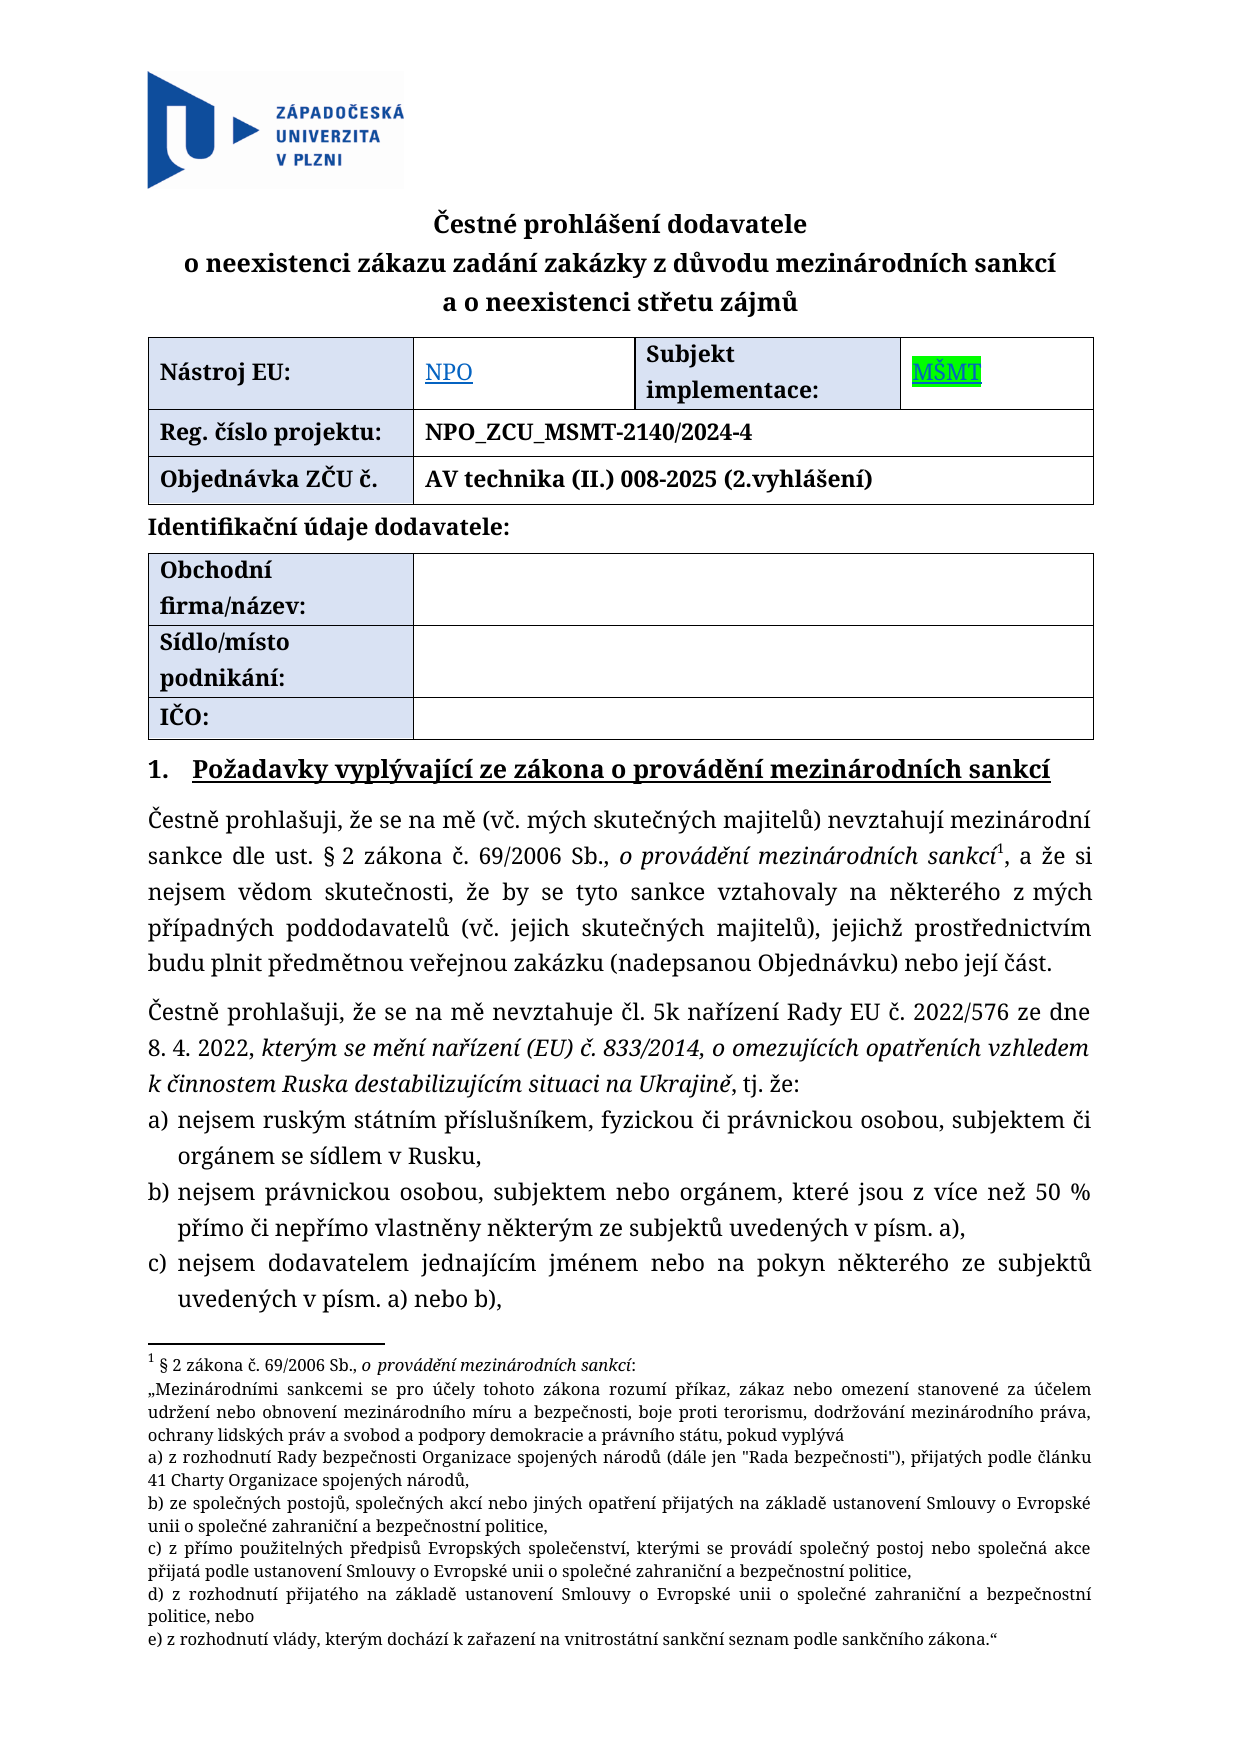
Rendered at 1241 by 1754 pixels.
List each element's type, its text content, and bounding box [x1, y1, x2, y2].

table_header Obchodní firma/název: [149, 554, 413, 625]
subtitle 1. Požadavky vyplývající ze zákona o provádění mezinárodních sankcí [148, 752, 1093, 786]
table_cell AV technika (II.) 008-2025 (2.vyhlášení) [414, 457, 1093, 503]
table_header [414, 554, 1093, 625]
list nejsem dodavatelem jednajícím jménem nebo na pokyn některého ze subjektů uvedených v písm. a) nebo b), [148, 1247, 1093, 1314]
text o neexistenci zákazu zadání zakázky z důvodu mezinárodních sankcí a o neexistenci střetu zájmů [148, 246, 1093, 319]
text Identifikační údaje dodavatele: [148, 511, 1093, 542]
table_cell [414, 698, 1093, 738]
table_cell Reg. číslo projektu: [149, 410, 413, 456]
picture [147, 71, 404, 189]
table_cell [414, 626, 1093, 697]
text Čestně prohlašuji, že se na mě nevztahuje čl. 5k nařízení Rady EU č. 2022/576 ze dne 8. 4. 2022, kterým se mění nařízení (EU) č. 833/2014, o omezujících opatřeních vzhledem k činnostem Ruska destabilizujícím situaci na Ukrajině, tj. že: [148, 996, 1093, 1099]
list nejsem ruským státním příslušníkem, fyzickou či právnickou osobou, subjektem či orgánem se sídlem v Rusku, [148, 1104, 1093, 1171]
table_cell NPO_ZCU_MSMT-2140/2024-4 [414, 410, 1093, 456]
list nejsem právnickou osobou, subjektem nebo orgánem, které jsou z více než 50 % přímo či nepřímo vlastněny některým ze subjektů uvedených v písm. a), [148, 1176, 1093, 1243]
table_header Subjekt implementace: [636, 338, 900, 409]
text Čestné prohlášení dodavatele [148, 207, 1093, 241]
table_cell Sídlo/místo podnikání: [149, 626, 413, 697]
table_header Nástroj EU: [149, 338, 413, 409]
text Čestně prohlašuji, že se na mě (vč. mých skutečných majitelů) nevztahují mezinárodní sankce dle ust. § 2 zákona č. 69/2006 Sb., o provádění mezinárodních sankcí, a že si nejsem vědom skutečnosti, že by se tyto sankce vztahovaly na některého z mých případných poddodavatelů (vč. jejich skutečných majitelů), jejichž prostřednictvím budu plnit předmětnou veřejnou zakázku (nadepsanou Objednávku) nebo její část. [148, 804, 1093, 979]
table_header NPO [414, 338, 634, 409]
table_cell IČO: [149, 698, 413, 738]
table_cell Objednávka ZČU č. [149, 457, 413, 503]
table_header MŠMT [901, 338, 1093, 409]
